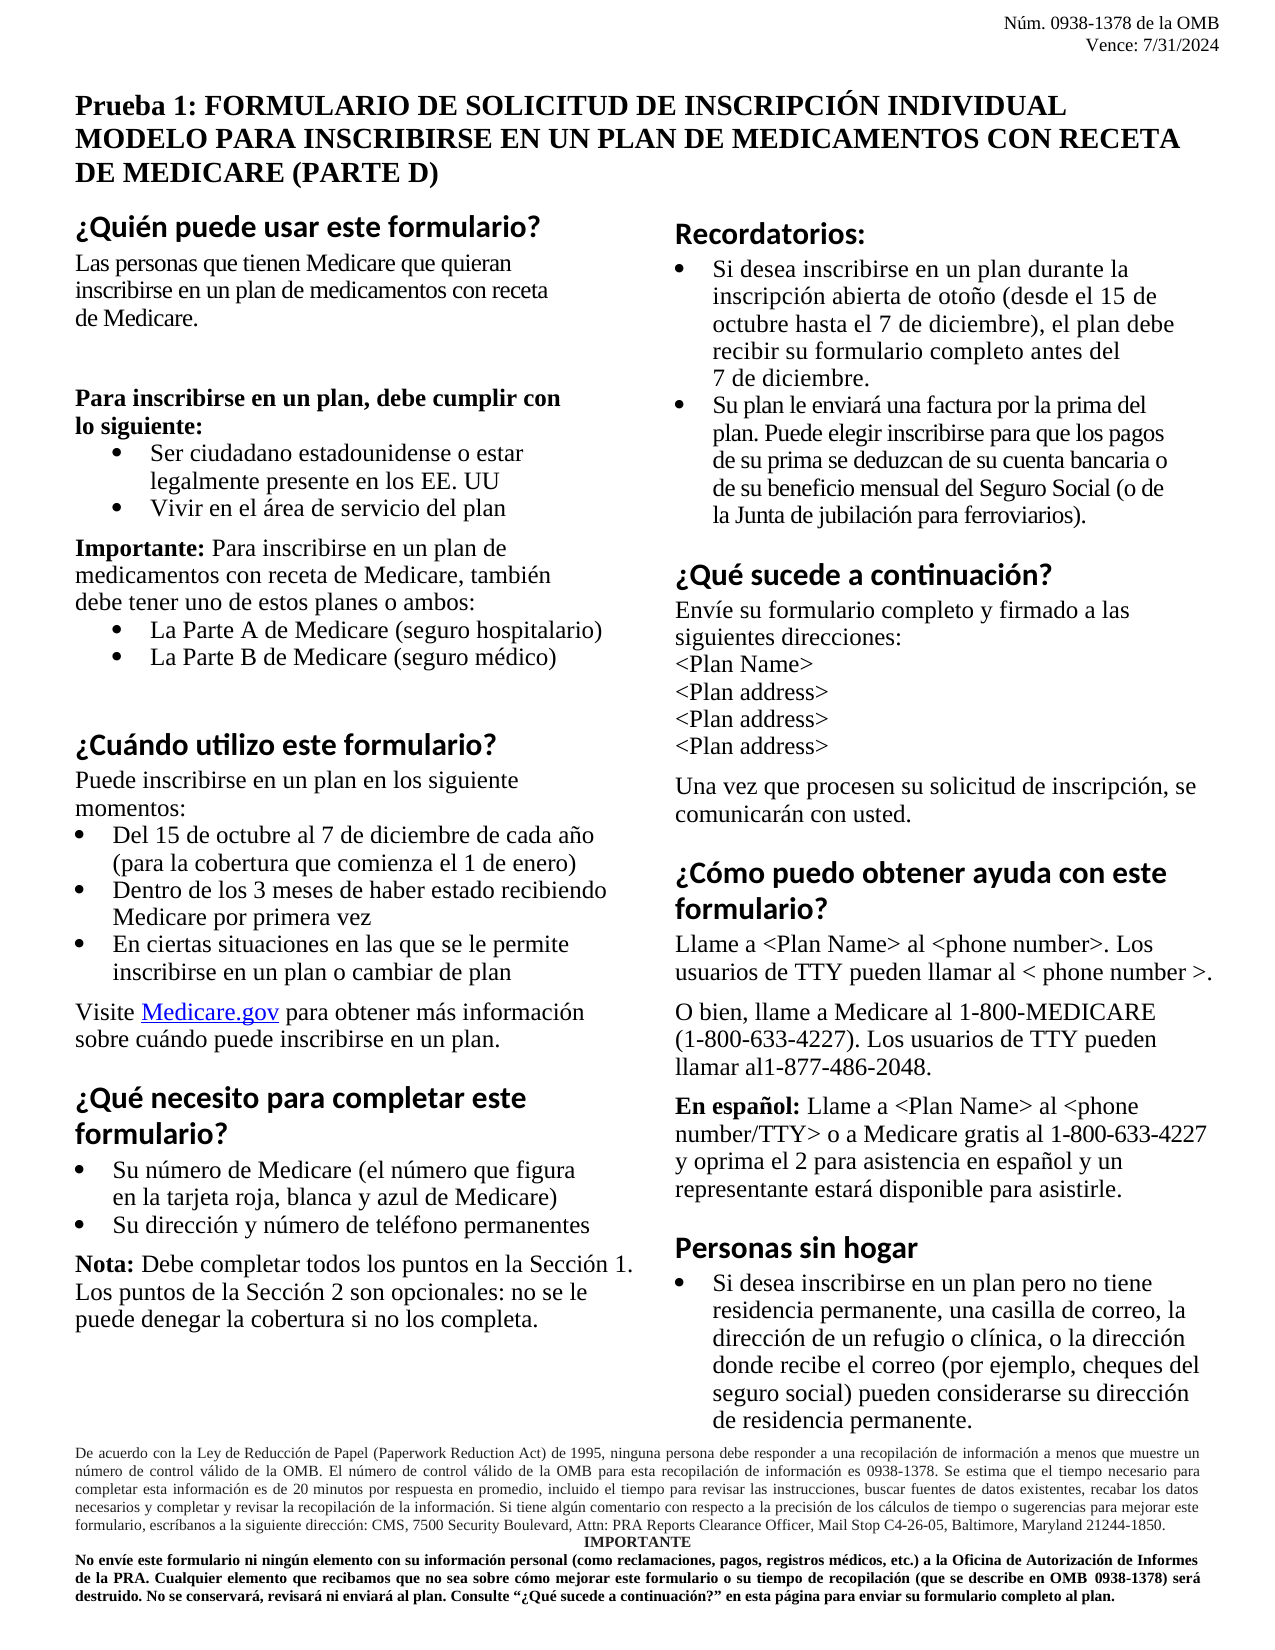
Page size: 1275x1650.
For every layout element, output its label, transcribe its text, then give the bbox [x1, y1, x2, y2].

text Para inscribirse en un plan, debe cumplir con lo siguiente: [75, 385, 601, 440]
text Importante: Para inscribirse en un plan de medicamentos con receta de Medicare, también debe tener uno de estos planes o ambos: [75, 534, 601, 616]
list Su dirección y número de teléfono permanentes [75, 1211, 601, 1238]
list La Parte B de Medicare (seguro médico) [112, 643, 601, 671]
text De acuerdo con la Ley de Reducción de Papel (Paperwork Reduction Act) de 1995, ninguna persona debe responder a una recopilación de información a menos que muestre un número de control válido de la OMB. El número de control válido de la OMB para esta recopilación de información es 0938-1378. Se estima que el tiempo necesario para completar esta información es de 20 minutos por respuesta en promedio, incluido el tiempo para revisar las instrucciones, buscar fuentes de datos existentes, recabar los datos necesarios y completar y revisar la recopilación de la información. Si tiene algún comentario con respecto a la precisión de los cálculos de tiempo o sugerencias para mejorar este formulario, escríbanos a la siguiente dirección: CMS, 7500 Security Boulevard, Attn: PRA Reports Clearance Officer, Mail Stop C4-26-05, Baltimore, Maryland 21244-1850. [75, 1444, 1201, 1533]
text Puede inscribirse en un plan en los siguiente momentos: [75, 767, 601, 822]
text <Plan address> [675, 678, 1231, 706]
subtitle Recordatorios: [675, 215, 1231, 251]
text Visite Medicare.gov para obtener más información sobre cuándo puede inscribirse en un plan. [75, 998, 601, 1053]
list Su número de Medicare (el número que figura en la tarjeta roja, blanca y azul de Medicare) [75, 1157, 579, 1211]
subtitle ¿Cómo puedo obtener ayuda con este formulario? [675, 854, 1231, 927]
list Si desea inscribirse en un plan durante la inscripción abierta de otoño (desde el 15 de octubre hasta el 7 de diciembre), el plan debe recibir su formulario completo antes del 7 de diciembre. [675, 255, 1182, 392]
list La Parte A de Medicare (seguro hospitalario) [112, 616, 624, 643]
text Una vez que procesen su solicitud de inscripción, se comunicarán con usted. [675, 773, 1203, 827]
text Las personas que tienen Medicare que quieran inscribirse en un plan de medicamentos con receta de Medicare. [75, 249, 601, 331]
text En español: Llame a <Plan Name> al <phone number/TTY> o a Medicare gratis al 1-800-633-4227 y oprima el 2 para asistencia en español y un representante estará disponible para asistirle. [675, 1093, 1231, 1202]
text Núm. 0938-1378 de la OMB [48, 12, 1219, 34]
list Ser ciudadano estadounidense o estar legalmente presente en los EE. UU [112, 440, 555, 494]
list Su plan le enviará una factura por la prima del plan. Puede elegir inscribirse para que los pagos de su prima se deduzcan de su cuenta bancaria o de su beneficio mensual del Seguro Social (o de la Junta de jubilación para ferroviarios). [675, 392, 1173, 529]
subtitle Personas sin hogar [675, 1229, 1231, 1266]
text IMPORTANTE [487, 1533, 788, 1551]
list Dentro de los 3 meses de haber estado recibiendo Medicare por primera vez [75, 876, 624, 931]
text <Plan address> [675, 706, 1231, 733]
subtitle ¿Quién puede usar este formulario? [75, 209, 601, 245]
text Prueba 1: FORMULARIO DE SOLICITUD DE INSCRIPCIÓN INDIVIDUAL MODELO PARA INSCRIBIRSE EN UN PLAN DE MEDICAMENTOS CON RECETA DE MEDICARE (PARTE D) [75, 88, 1200, 188]
text Llame a <Plan Name> al <phone number>. Los usuarios de TTY pueden llamar al < phone number >. [675, 931, 1224, 986]
text <Plan address> [675, 733, 1231, 760]
text O bien, llame a Medicare al 1-800-MEDICARE (1-800-633-4227). Los usuarios de TTY pueden llamar al1-877-486-2048. [675, 998, 1224, 1080]
list Vivir en el área de servicio del plan [112, 494, 601, 522]
text No envíe este formulario ni ningún elemento con su información personal (como reclamaciones, pagos, registros médicos, etc.) a la Oficina de Autorización de Informes de la PRA. Cualquier elemento que recibamos que no sea sobre cómo mejorar este formulario o su tiempo de recopilación (que se describe en OMB 0938-1378) será destruido. No se conservará, revisará ni enviará al plan. Consulte “¿Qué sucede a continuación?” en esta página para enviar su formulario completo al plan. [75, 1551, 1201, 1605]
list Si desea inscribirse en un plan pero no tiene residencia permanente, una casilla de correo, la dirección de un refugio o clínica, o la dirección donde recibe el correo (por ejemplo, cheques del seguro social) pueden considerarse su dirección de residencia permanente. [675, 1269, 1200, 1434]
subtitle ¿Qué necesito para completar este formulario? [75, 1080, 601, 1152]
text Vence: 7/31/2024 [48, 34, 1219, 56]
text <Plan Name> [675, 651, 1231, 678]
list En ciertas situaciones en las que se le permite inscribirse en un plan o cambiar de plan [75, 931, 594, 986]
text Nota: Debe completar todos los puntos en la Sección 1. Los puntos de la Sección 2 son opcionales: no se le puede denegar la cobertura si no los completa. [75, 1251, 624, 1333]
text Envíe su formulario completo y firmado a las siguientes direcciones: [675, 596, 1231, 651]
list Del 15 de octubre al 7 de diciembre de cada año (para la cobertura que comienza el 1 de enero) [75, 822, 597, 876]
subtitle ¿Qué sucede a continuación? [675, 556, 1231, 592]
subtitle ¿Cuándo utilizo este formulario? [75, 727, 601, 763]
